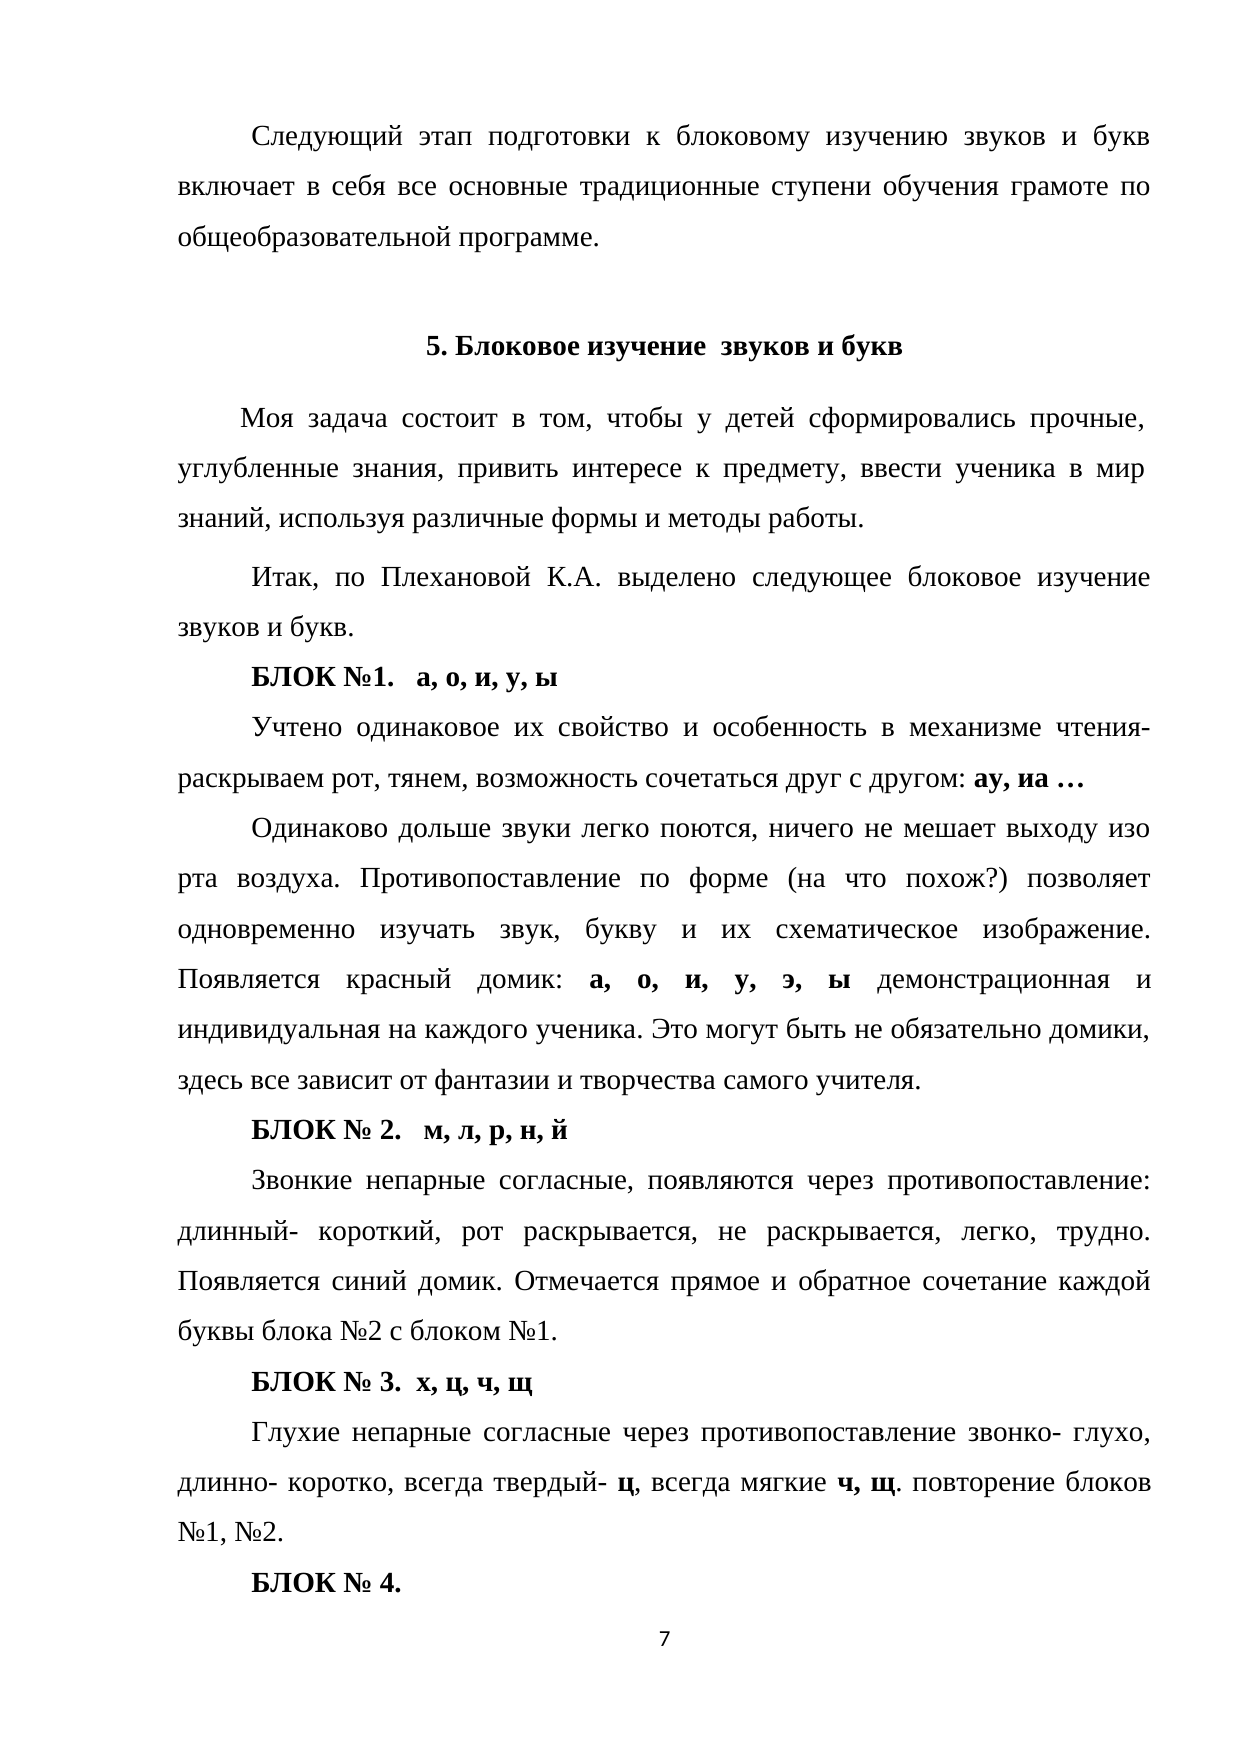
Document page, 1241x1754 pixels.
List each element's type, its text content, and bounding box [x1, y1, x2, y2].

text Следующий этап подготовки к блоковому изучению звуков и букв включает в себя все основные традиционные ступени обучения грамоте по общеобразовательной программе. [177, 118, 1152, 252]
text Итак, по Плехановой К.А. выделено следующее блоковое изучение звуков и букв. [177, 559, 1152, 642]
text БЛОК №1. а, о, и, у, ы [177, 659, 1152, 693]
text Глухие непарные согласные через противопоставление звонко- глухо, длинно- коротко, всегда твердый- ц, всегда мягкие ч, щ. повторение блоков №1, №2. [177, 1414, 1152, 1548]
text БЛОК № 4. [177, 1565, 1152, 1598]
text Учтено одинаковое их свойство и особенность в механизме чтения- раскрываем рот, тянем, возможность сочетаться друг с другом: ау, иа … [177, 709, 1152, 793]
text Звонкие непарные согласные, появляются через противопоставление: длинный- короткий, рот раскрывается, не раскрывается, легко, трудно. Появляется синий домик. Отмечается прямое и обратное сочетание каждой буквы блока №2 с блоком №1. [177, 1162, 1152, 1347]
text БЛОК № 3. х, ц, ч, щ [177, 1364, 1152, 1397]
text 5. Блоковое изучение звуков и букв [177, 328, 1152, 362]
text БЛОК № 2. м, л, р, н, й [177, 1112, 1152, 1146]
text Одинаково дольше звуки легко поются, ничего не мешает выходу изо рта воздуха. Противопоставление по форме (на что похож?) позволяет одновременно изучать звук, букву и их схематическое изображение. Появляется красный домик: а, о, и, у, э, ы демонстрационная и индивидуальная на каждого ученика. Это могут быть не обязательно домики, здесь все зависит от фантазии и творчества самого учителя. [177, 810, 1152, 1095]
text Моя задача состоит в том, чтобы у детей сформировались прочные, углубленные знания, привить интересе к предмету, ввести ученика в мир знаний, используя различные формы и методы работы. [177, 388, 1146, 538]
